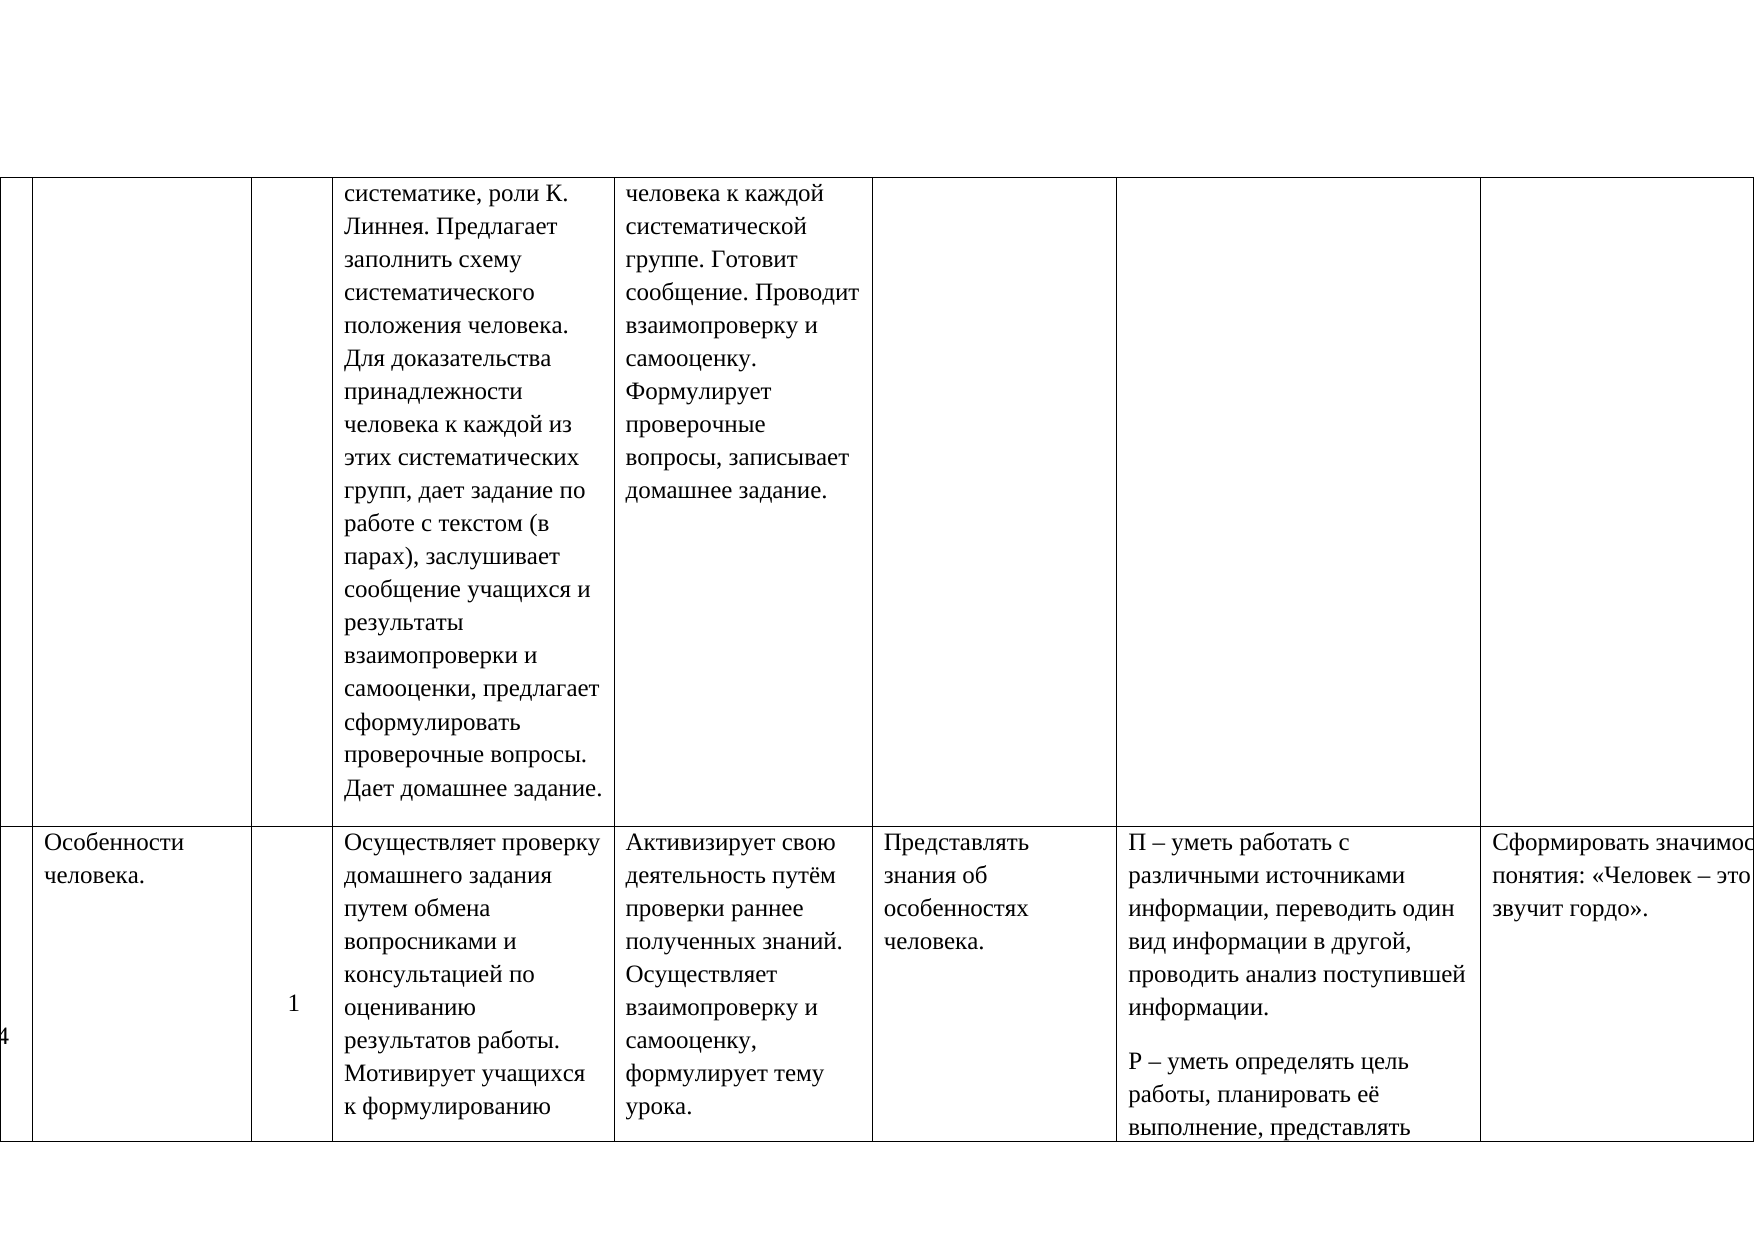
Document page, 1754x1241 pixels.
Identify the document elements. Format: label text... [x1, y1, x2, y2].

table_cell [615, 178, 872, 826]
table_cell 1 [252, 178, 332, 826]
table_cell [615, 827, 872, 1141]
table_cell 3 [1, 178, 32, 826]
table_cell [33, 178, 251, 826]
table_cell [873, 178, 1116, 826]
table_cell [1481, 178, 1753, 826]
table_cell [1117, 827, 1480, 1141]
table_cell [1481, 827, 1753, 1141]
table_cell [333, 178, 614, 826]
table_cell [873, 827, 1116, 1141]
table_cell 1 [252, 827, 332, 1141]
table_cell 4 [1, 827, 32, 1141]
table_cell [1117, 178, 1480, 826]
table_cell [33, 827, 251, 1141]
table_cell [333, 827, 614, 1141]
